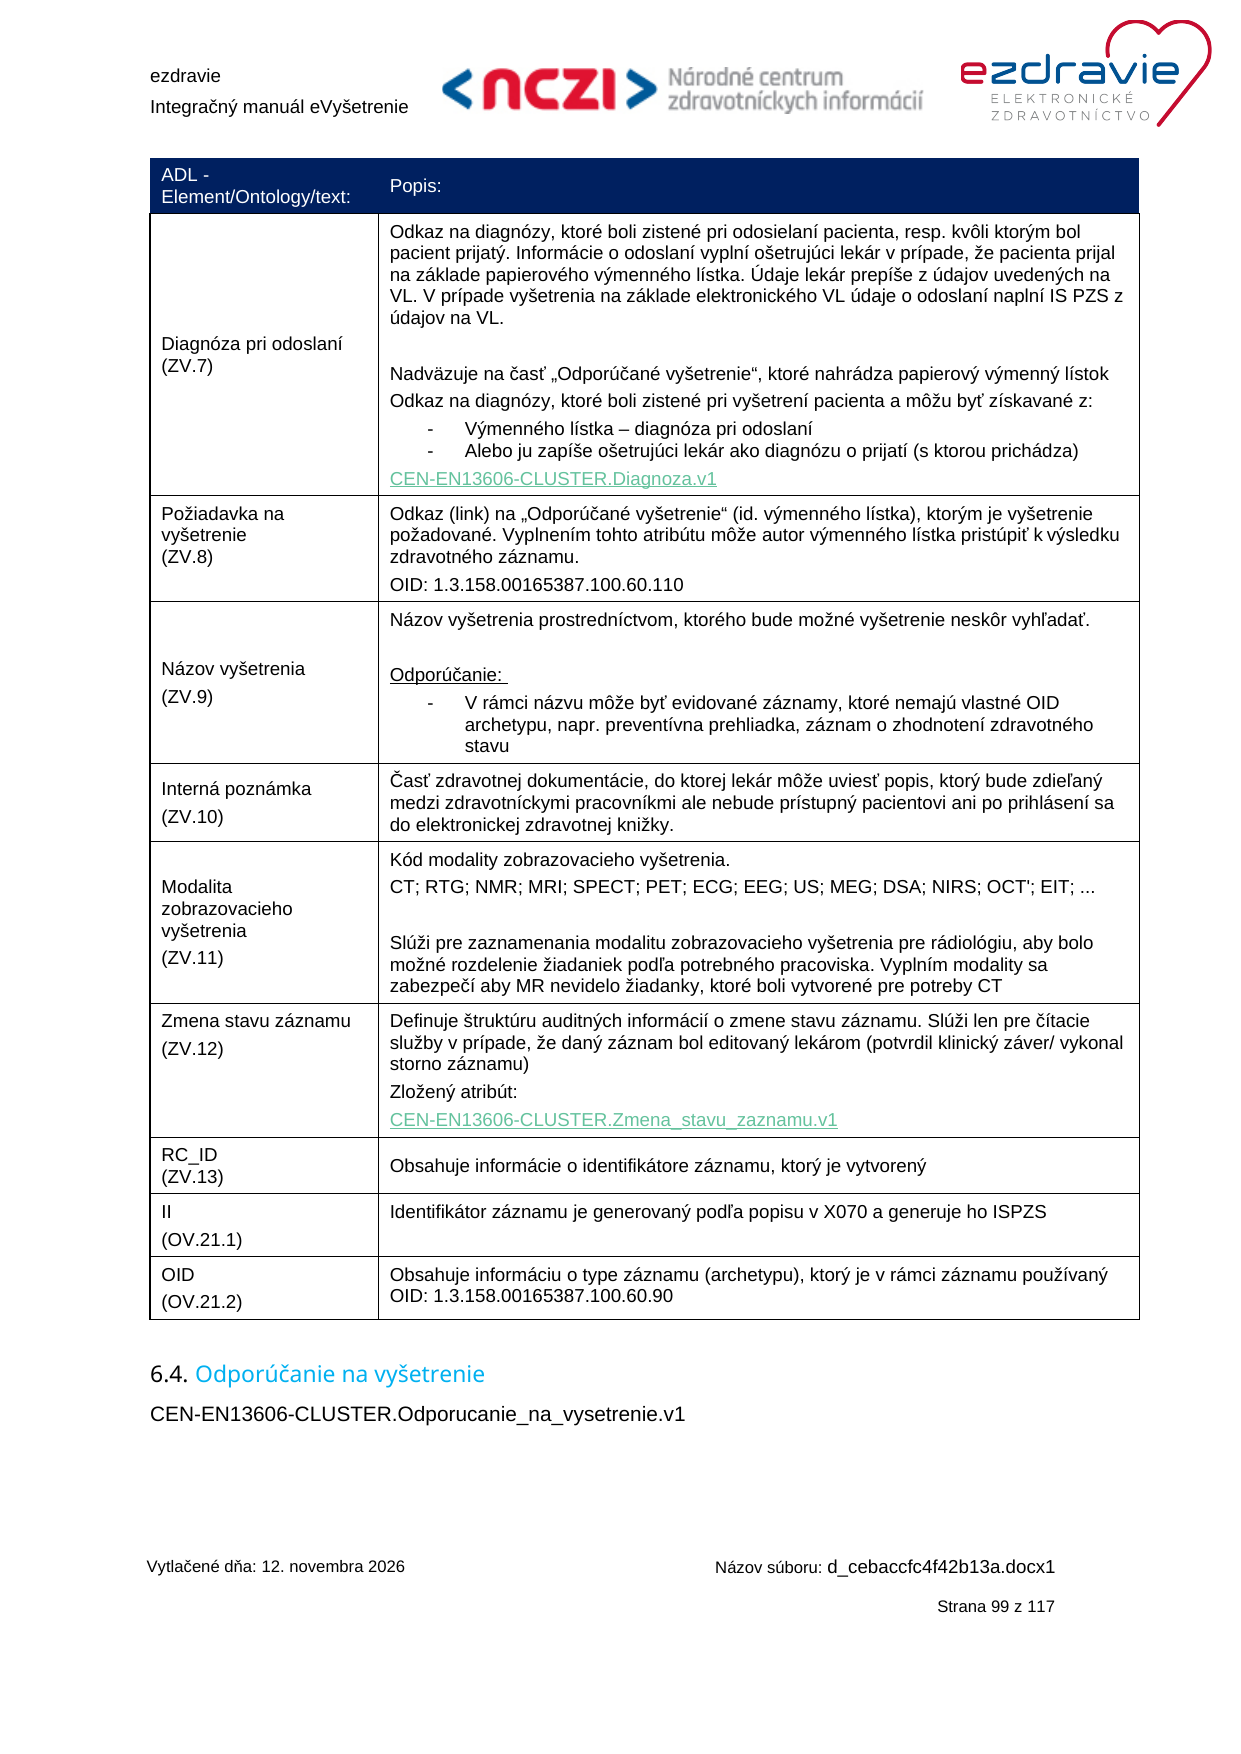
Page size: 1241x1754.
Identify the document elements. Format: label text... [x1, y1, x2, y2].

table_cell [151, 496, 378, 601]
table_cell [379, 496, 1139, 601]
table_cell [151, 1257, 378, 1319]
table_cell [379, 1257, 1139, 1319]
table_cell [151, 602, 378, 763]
text CEN-EN13606-CLUSTER.Odporucanie_na_vysetrenie.v1 [150, 1401, 1090, 1425]
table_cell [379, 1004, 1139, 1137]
picture [442, 67, 924, 114]
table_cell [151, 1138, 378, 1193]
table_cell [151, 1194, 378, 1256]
picture [961, 20, 1212, 127]
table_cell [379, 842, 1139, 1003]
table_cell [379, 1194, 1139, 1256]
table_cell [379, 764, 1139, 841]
subtitle Odporúčanie na vyšetrenie [150, 1358, 1090, 1389]
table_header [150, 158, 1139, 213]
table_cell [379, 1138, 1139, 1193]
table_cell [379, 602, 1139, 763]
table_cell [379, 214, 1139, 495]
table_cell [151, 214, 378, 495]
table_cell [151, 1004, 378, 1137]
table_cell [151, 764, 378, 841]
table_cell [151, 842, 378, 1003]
